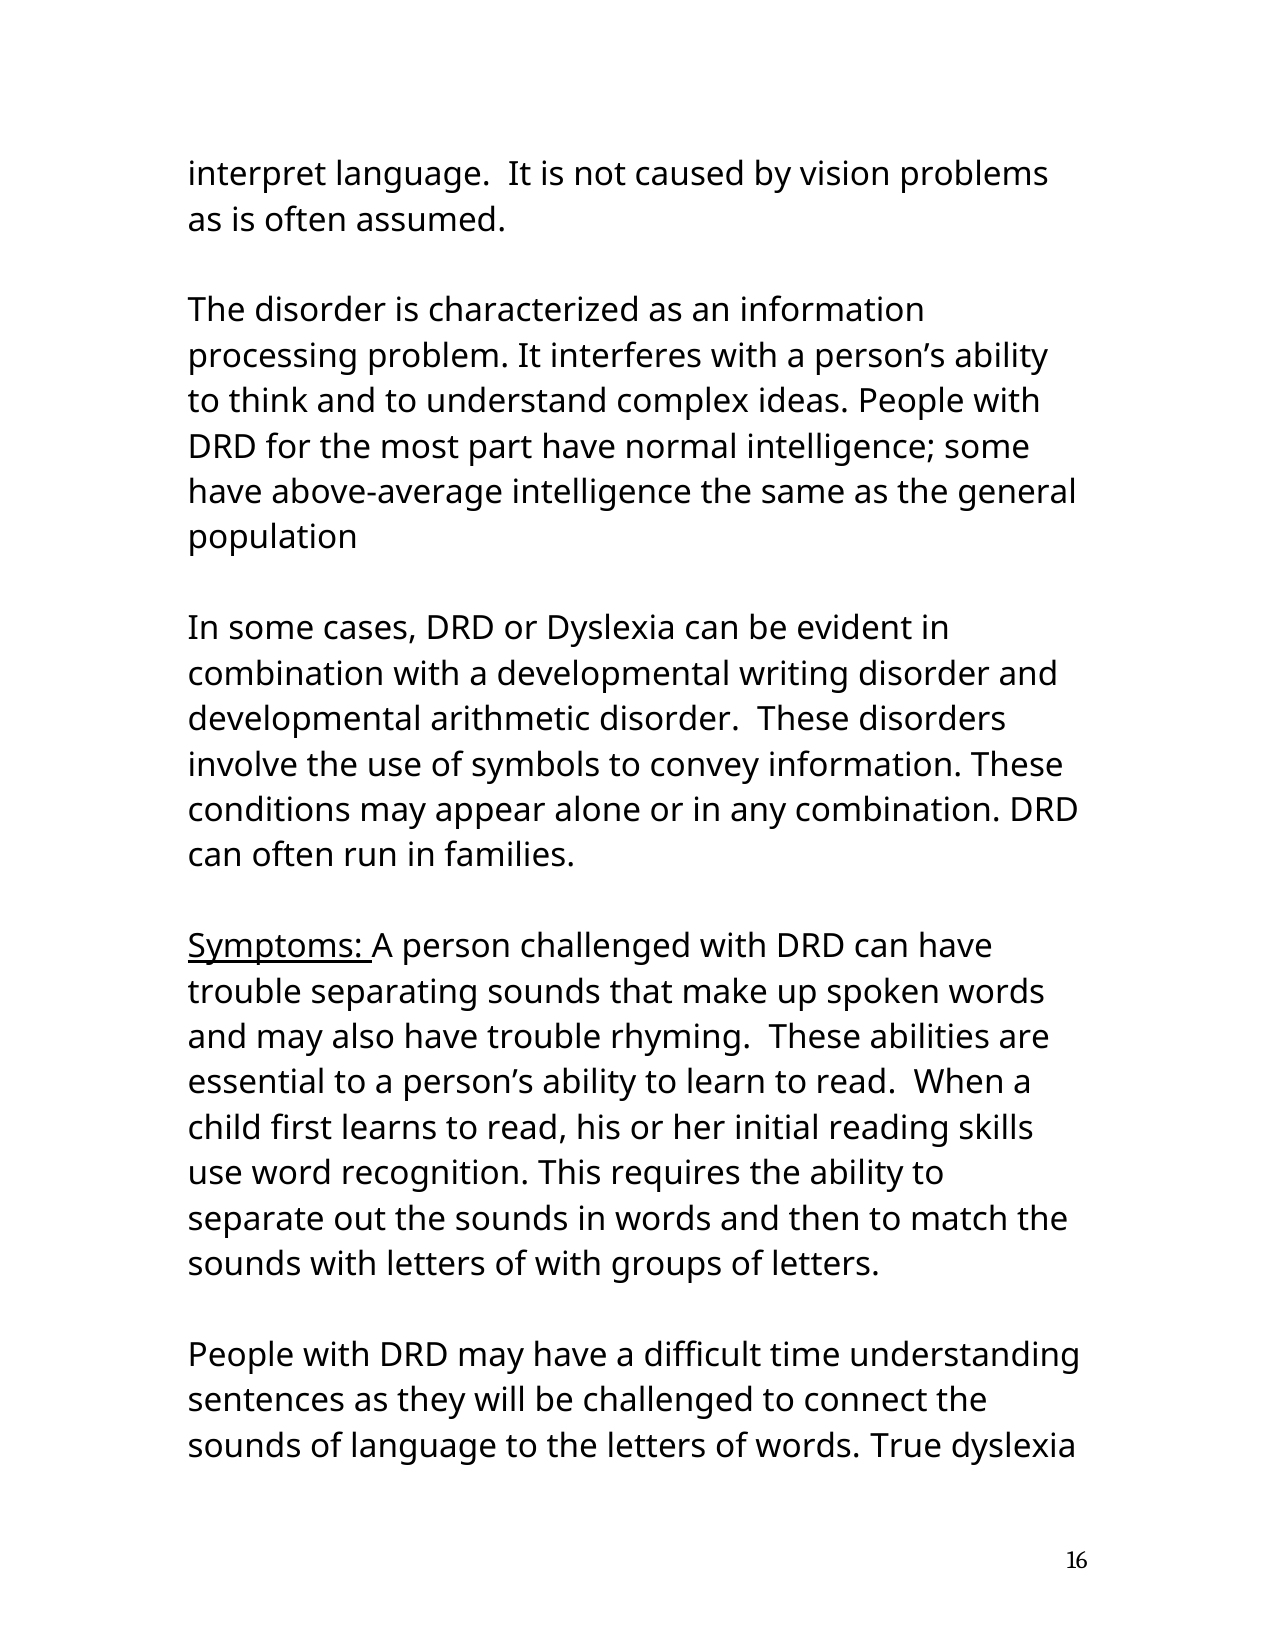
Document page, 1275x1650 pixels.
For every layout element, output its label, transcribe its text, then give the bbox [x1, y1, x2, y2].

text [187, 150, 1087, 241]
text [187, 1331, 1087, 1467]
text The disorder is characterized as an information processing problem. It interferes with a person’s ability to think and to understand complex ideas. People with DRD for the most part have normal intelligence; some have above-average intelligence the same as the general population [187, 286, 1087, 559]
text Symptoms: A person challenged with DRD can have trouble separating sounds that make up spoken words and may also have trouble rhyming. These abilities are essential to a person’s ability to learn to read. When a child first learns to read, his or her initial reading skills use word recognition. This requires the ability to separate out the sounds in words and then to match the sounds with letters of with groups of letters. [187, 922, 1087, 1285]
text In some cases, DRD or Dyslexia can be evident in combination with a developmental writing disorder and developmental arithmetic disorder. These disorders involve the use of symbols to convey information. These conditions may appear alone or in any combination. DRD can often run in families. [187, 604, 1087, 877]
